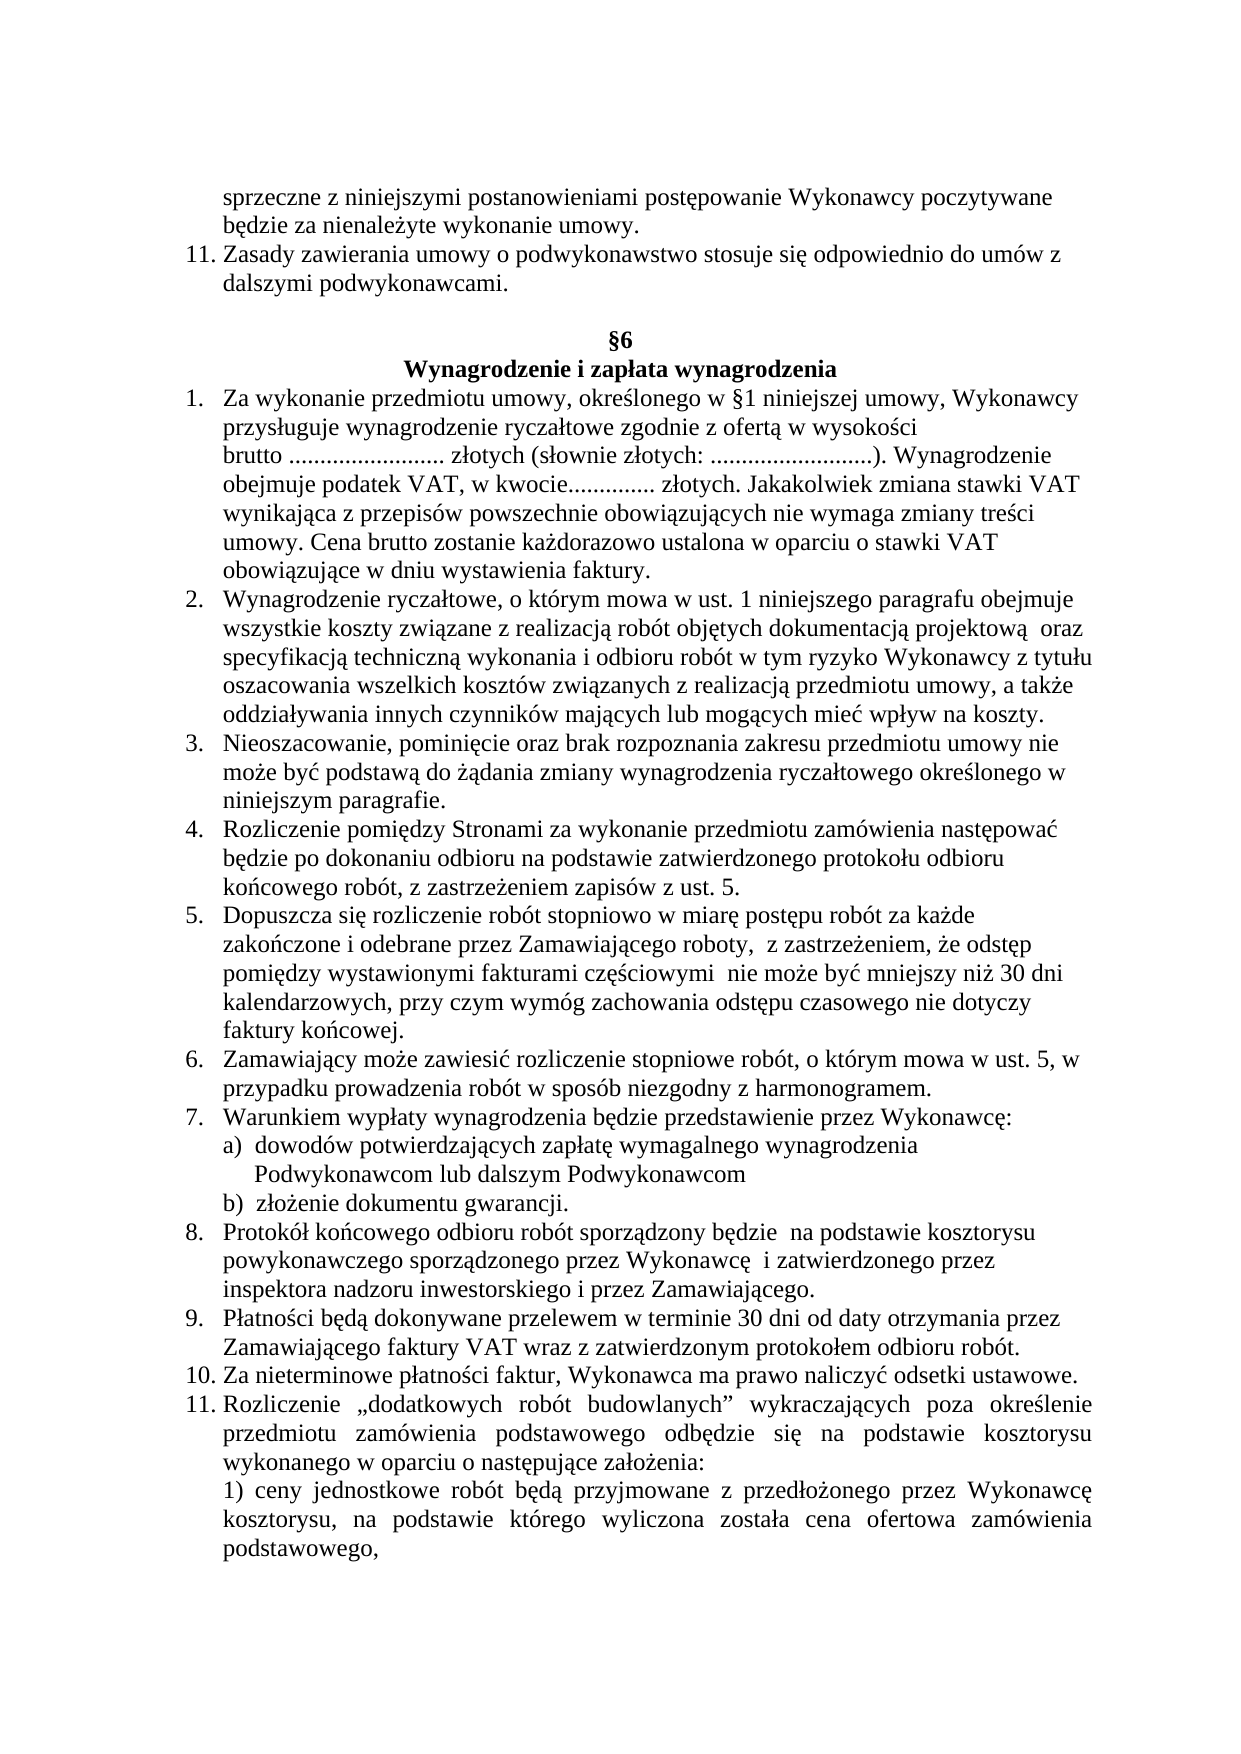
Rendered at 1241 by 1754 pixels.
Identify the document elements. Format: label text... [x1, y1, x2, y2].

text Wynagrodzenie i zapłata wynagrodzenia [148, 354, 1093, 383]
list Protokół końcowego odbioru robót sporządzony będzie na podstawie kosztorysu powykonawczego sporządzonego przez Wykonawcę i zatwierdzonego przez inspektora nadzoru inwestorskiego i przez Zamawiającego. [185, 1217, 1093, 1303]
list Zasady zawierania umowy o podwykonawstwo stosuje się odpowiednio do umów z dalszymi podwykonawcami. [185, 239, 1093, 297]
list Warunkiem wypłaty wynagrodzenia będzie przedstawienie przez Wykonawcę: a) dowodów potwierdzających zapłatę wymagalnego wynagrodzenia Podwykonawcom lub dalszym Podwykonawcom b) złożenie dokumentu gwarancji. [185, 1102, 1093, 1217]
list Za nieterminowe płatności faktur, Wykonawca ma prawo naliczyć odsetki ustawowe. [185, 1360, 1093, 1389]
list Zamawiający może zawiesić rozliczenie stopniowe robót, o którym mowa w ust. 5, w przypadku prowadzenia robót w sposób niezgodny z harmonogramem. [185, 1044, 1093, 1102]
list Rozliczenie pomiędzy Stronami za wykonanie przedmiotu zamówienia następować będzie po dokonaniu odbioru na podstawie zatwierdzonego protokołu odbioru końcowego robót, z zastrzeżeniem zapisów z ust. 5. [185, 814, 1093, 900]
list Za wykonanie przedmiotu umowy, określonego w §1 niniejszej umowy, Wykonawcy przysługuje wynagrodzenie ryczałtowe zgodnie z ofertą w wysokości brutto ......................... złotych (słownie złotych: ..........................). Wynagrodzenie obejmuje podatek VAT, w kwocie.............. złotych. Jakakolwiek zmiana stawki VAT wynikająca z przepisów powszechnie obowiązujących nie wymaga zmiany treści umowy. Cena brutto zostanie każdorazowo ustalona w oparciu o stawki VAT obowiązujące w dniu wystawienia faktury. [185, 383, 1093, 584]
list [185, 182, 1093, 239]
list Dopuszcza się rozliczenie robót stopniowo w miarę postępu robót za każde zakończone i odebrane przez Zamawiającego roboty, z zastrzeżeniem, że odstęp pomiędzy wystawionymi fakturami częściowymi nie może być mniejszy niż 30 dni kalendarzowych, przy czym wymóg zachowania odstępu czasowego nie dotyczy faktury końcowej. [185, 900, 1093, 1044]
list Nieoszacowanie, pominięcie oraz brak rozpoznania zakresu przedmiotu umowy nie może być podstawą do żądania zmiany wynagrodzenia ryczałtowego określonego w niniejszym paragrafie. [185, 728, 1093, 814]
list Płatności będą dokonywane przelewem w terminie 30 dni od daty otrzymania przez Zamawiającego faktury VAT wraz z zatwierdzonym protokołem odbioru robót. [185, 1303, 1093, 1360]
list Wynagrodzenie ryczałtowe, o którym mowa w ust. 1 niniejszego paragrafu obejmuje wszystkie koszty związane z realizacją robót objętych dokumentacją projektową oraz specyfikacją techniczną wykonania i odbioru robót w tym ryzyko Wykonawcy z tytułu oszacowania wszelkich kosztów związanych z realizacją przedmiotu umowy, a także oddziaływania innych czynników mających lub mogących mieć wpływ na koszty. [185, 584, 1093, 728]
text §6 [148, 325, 1093, 354]
text 1) ceny jednostkowe robót będą przyjmowane z przedłożonego przez Wykonawcę kosztorysu, na podstawie którego wyliczona została cena ofertowa zamówienia podstawowego, [223, 1475, 1093, 1562]
list Rozliczenie „dodatkowych robót budowlanych” wykraczających poza określenie przedmiotu zamówienia podstawowego odbędzie się na podstawie kosztorysu wykonanego w oparciu o następujące założenia: [185, 1389, 1093, 1475]
